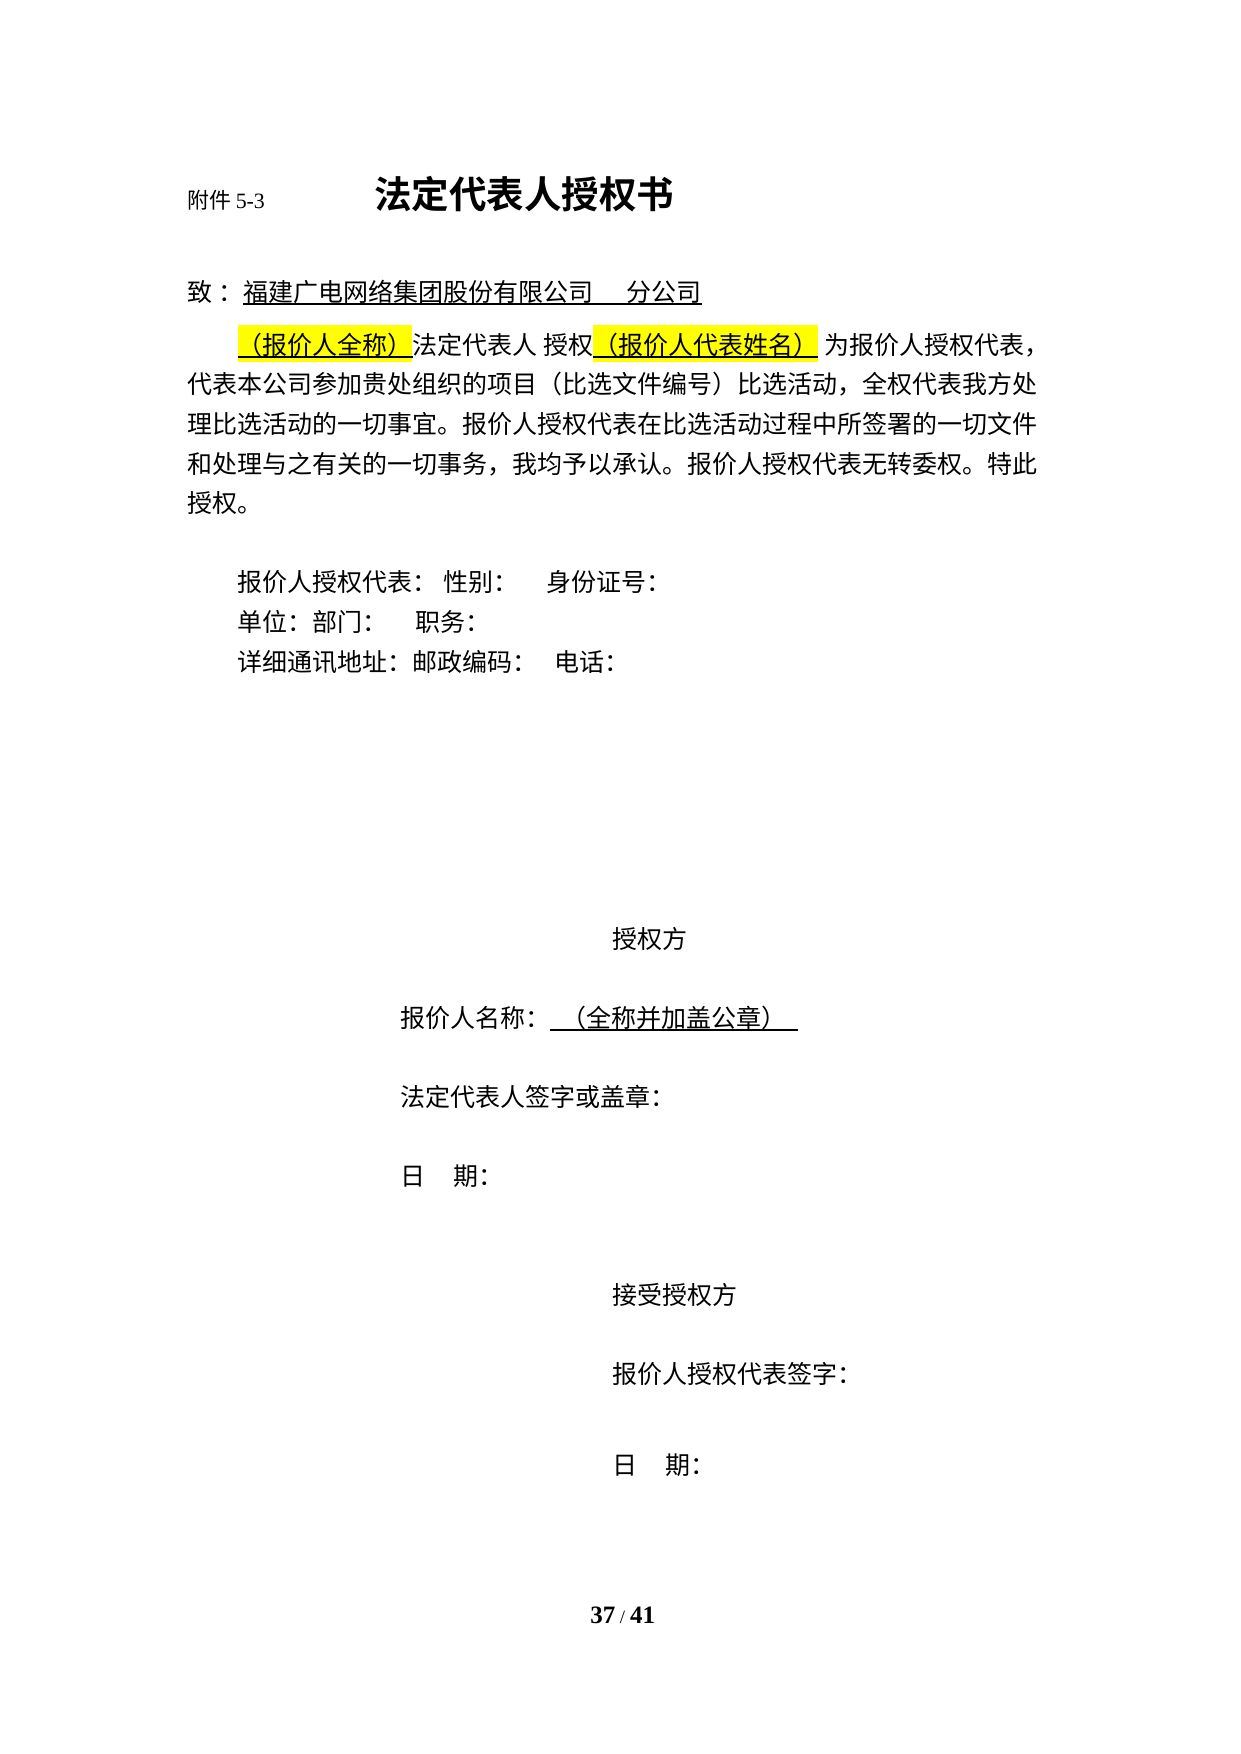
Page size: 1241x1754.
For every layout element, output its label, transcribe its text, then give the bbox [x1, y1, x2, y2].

text 报价人授权代表签字： [187, 1352, 1053, 1391]
text 接受授权方 [187, 1273, 1053, 1312]
text 法定代表人签字或盖章： [187, 1075, 1053, 1114]
text 详细通讯地址：邮政编码： 电话： [187, 639, 1053, 679]
text 报价人名称： （全称并加盖公章） [187, 996, 1053, 1035]
text 致 ：福建广电网络集团股份有限公司 分公司 [187, 258, 1053, 323]
text 附件5-3 法定代表人授权书 [187, 160, 1053, 225]
text 单位：部门： 职务： [187, 600, 1053, 639]
text 日 期： [187, 1431, 1053, 1496]
text 日 期： [187, 1154, 1053, 1193]
text 授权方 [187, 916, 1053, 956]
text 报价人授权代表： 性别： 身份证号： [187, 560, 1053, 600]
text （报价人全称）法定代表人 授权（报价人代表姓名） 为报价人授权代表，代表本公司参加贵处组织的项目（比选文件编号）比选活动，全权代表我方处理比选活动的一切事宜。报价人授权代表在比选活动过程中所签署的一切文件和处理与之有关的一切事务，我均予以承认。报价人授权代表无转委权。特此授权。 [187, 323, 1053, 521]
